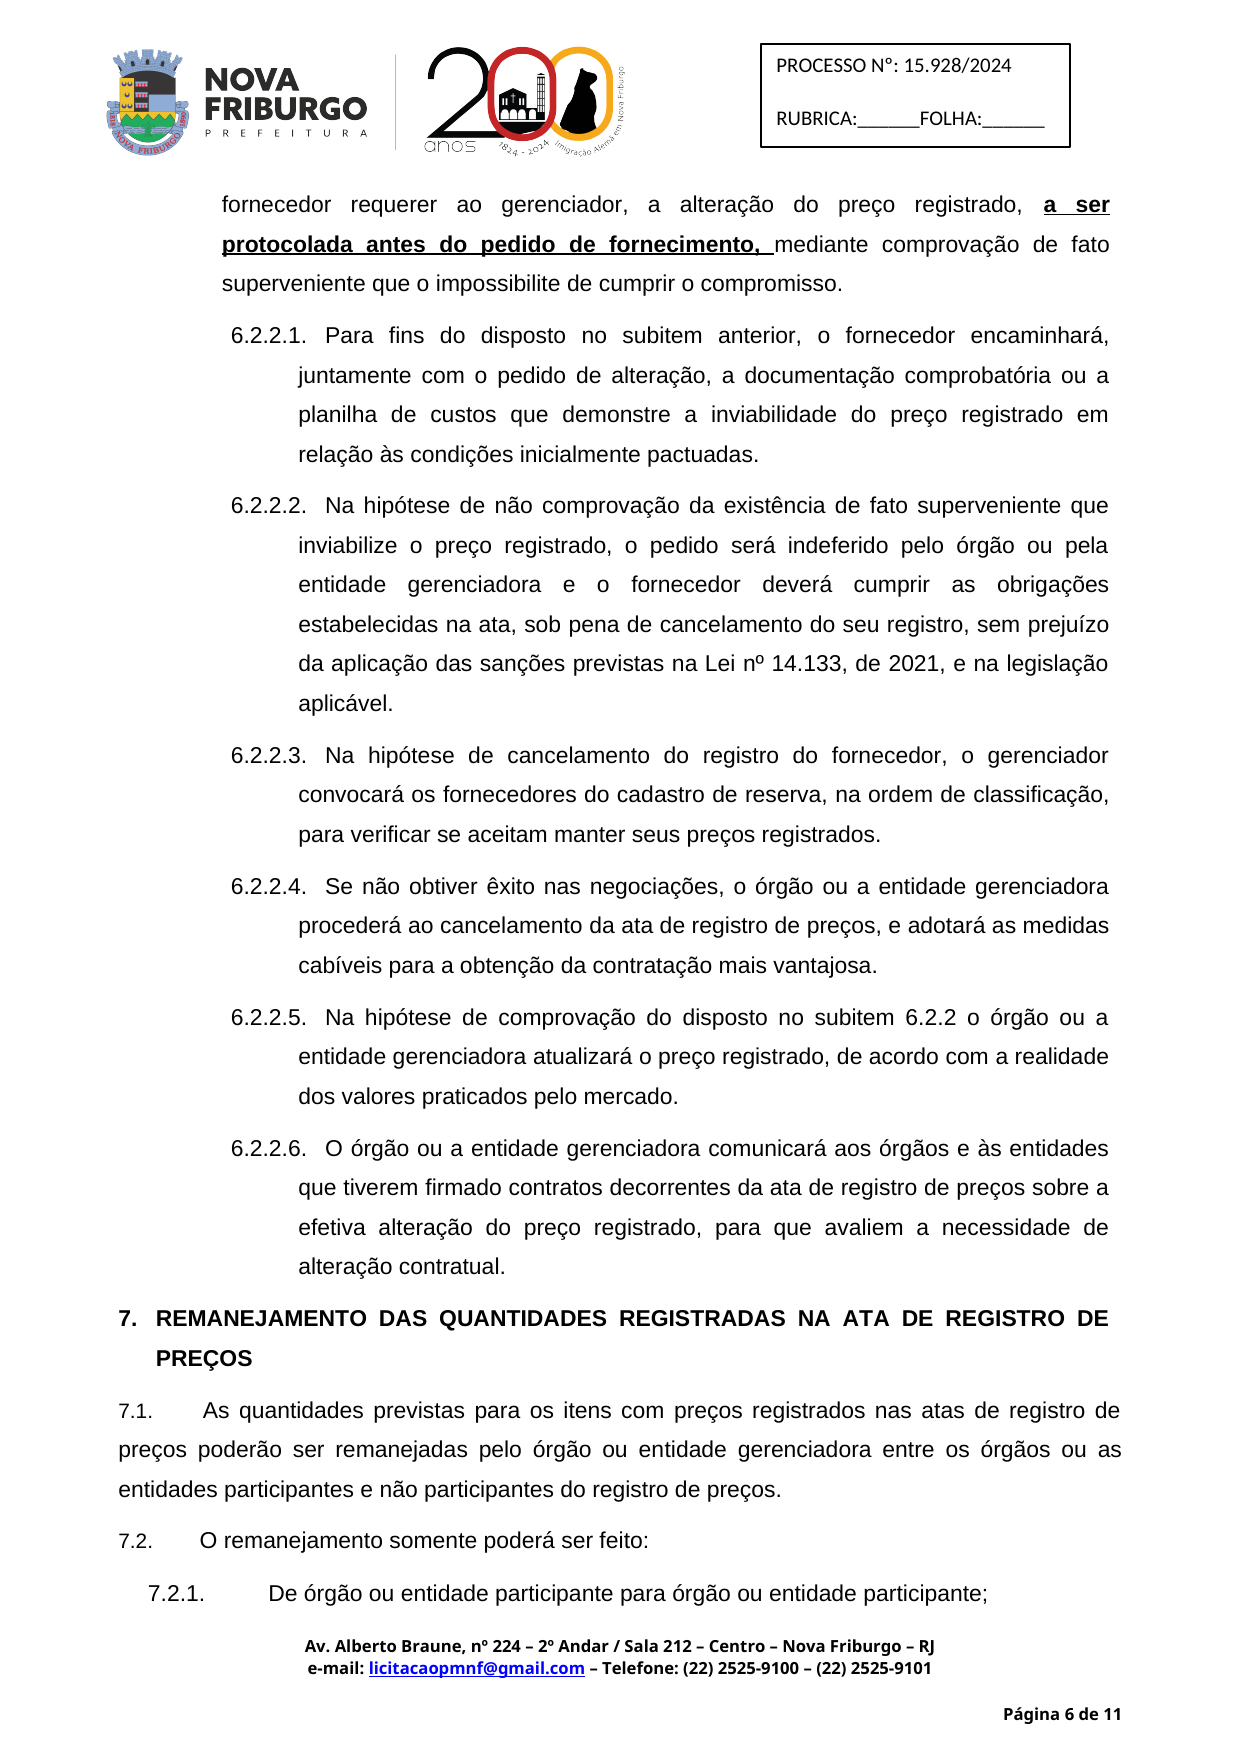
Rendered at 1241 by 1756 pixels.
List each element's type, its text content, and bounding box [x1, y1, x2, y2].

list Na hipótese de cancelamento do registro do fornecedor, o gerenciador convocará os fornecedores do cadastro de reserva, na ordem de classificação, para verificar se aceitam manter seus preços registrados. [231, 742, 1110, 847]
list As quantidades previstas para os itens com preços registrados nas atas de registro de preços poderão ser remanejadas pelo órgão ou entidade gerenciadora entre os órgãos ou as entidades participantes e não participantes do registro de preços. [118, 1397, 1122, 1502]
list Na hipótese de comprovação do disposto no subitem 6.2.2 o órgão ou a entidade gerenciadora atualizará o preço registrado, de acordo com a realidade dos valores praticados pelo mercado. [231, 1004, 1110, 1109]
list O remanejamento somente poderá ser feito: [118, 1527, 1122, 1554]
list Na hipótese de não comprovação da existência de fato superveniente que inviabilize o preço registrado, o pedido será indeferido pelo órgão ou pela entidade gerenciadora e o fornecedor deverá cumprir as obrigações estabelecidas na ata, sob pena de cancelamento do seu registro, sem prejuízo da aplicação das sanções previstas na Lei nº 14.133, de 2021, e na legislação aplicável. [231, 492, 1110, 716]
list De órgão ou entidade participante para órgão ou entidade participante; [148, 1579, 1122, 1606]
list O órgão ou a entidade gerenciadora comunicará aos órgãos e às entidades que tiverem firmado contratos decorrentes da ata de registro de preços sobre a efetiva alteração do preço registrado, para que avaliem a necessidade de alteração contratual. [231, 1135, 1110, 1279]
picture [79, 14, 657, 185]
list Para fins do disposto no subitem anterior, o fornecedor encaminhará, juntamente com o pedido de alteração, a documentação comprobatória ou a planilha de custos que demonstre a inviabilidade do preço registrado em relação às condições inicialmente pactuadas. [231, 322, 1110, 467]
list Se não obtiver êxito nas negociações, o órgão ou a entidade gerenciadora procederá ao cancelamento da ata de registro de preços, e adotará as medidas cabíveis para a obtenção da contratação mais vantajosa. [231, 873, 1110, 978]
list REMANEJAMENTO DAS QUANTIDADES REGISTRADAS NA ATA DE REGISTRO DE PREÇOS [118, 1305, 1110, 1371]
